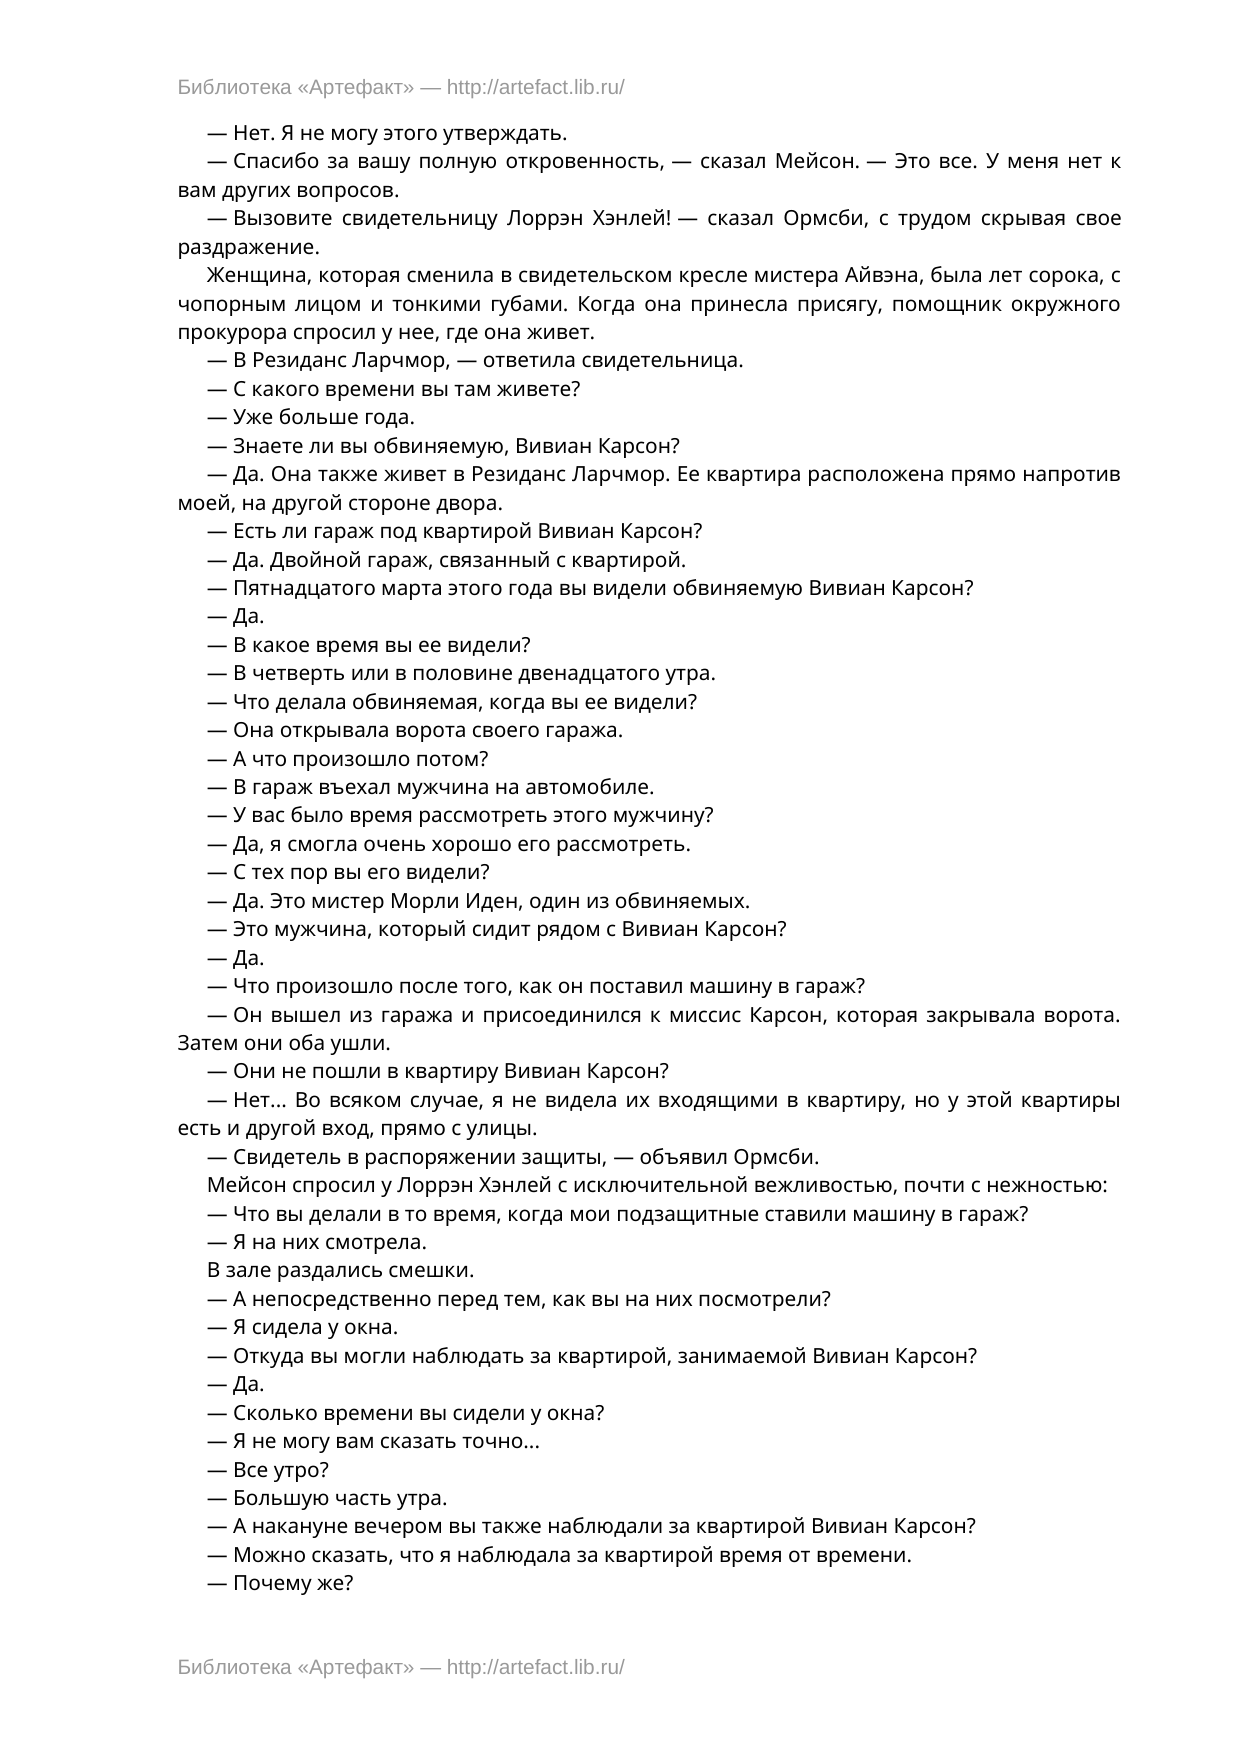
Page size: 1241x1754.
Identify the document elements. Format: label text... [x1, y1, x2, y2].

text — Почему же? [177, 1568, 1122, 1597]
text — А непосредственно перед тем, как вы на них посмотрели? [177, 1284, 1122, 1312]
text — Да. [177, 943, 1122, 971]
text — Спасибо за вашу полную откровенность, — сказал Мейсон. — Это все. У меня нет к вам других вопросов. [177, 147, 1122, 203]
text — Да, я смогла очень хорошо его рассмотреть. [177, 829, 1122, 857]
text — Это мужчина, который сидит рядом с Вивиан Карсон? [177, 914, 1122, 943]
text — В четверть или в половине двенадцатого утра. [177, 658, 1122, 687]
text — Нет... Во всяком случае, я не видела их входящими в квартиру, но у этой квартиры есть и другой вход, прямо с улицы. [177, 1085, 1122, 1142]
text — Да. [177, 602, 1122, 630]
text — Откуда вы могли наблюдать за квартирой, занимаемой Вивиан Карсон? [177, 1341, 1122, 1369]
text — Что делала обвиняемая, когда вы ее видели? [177, 687, 1122, 715]
text — Я на них смотрела. [177, 1227, 1122, 1256]
text — Свидетель в распоряжении защиты, — объявил Ормсби. [177, 1142, 1122, 1170]
text — С какого времени вы там живете? [177, 374, 1122, 402]
text — Да. [177, 1369, 1122, 1398]
text — Что произошло после того, как он поставил машину в гараж? [177, 971, 1122, 1000]
text — Да. Она также живет в Резиданс Ларчмор. Ее квартира расположена прямо напротив моей, на другой стороне двора. [177, 459, 1122, 516]
text — А что произошло потом? [177, 744, 1122, 772]
text — Да. Двойной гараж, связанный с квартирой. [177, 545, 1122, 573]
text — Знаете ли вы обвиняемую, Вивиан Карсон? [177, 431, 1122, 459]
text — Я не могу вам сказать точно... [177, 1426, 1122, 1455]
text — В гараж въехал мужчина на автомобиле. [177, 772, 1122, 801]
text — Можно сказать, что я наблюдала за квартирой время от времени. [177, 1540, 1122, 1568]
text — Есть ли гараж под квартирой Вивиан Карсон? [177, 516, 1122, 545]
text — А накануне вечером вы также наблюдали за квартирой Вивиан Карсон? [177, 1512, 1122, 1540]
text — Уже больше года. [177, 402, 1122, 431]
text — Да. Это мистер Морли Иден, один из обвиняемых. [177, 886, 1122, 914]
text — Все утро? [177, 1455, 1122, 1483]
text — Что вы делали в то время, когда мои подзащитные ставили машину в гараж? [177, 1199, 1122, 1227]
text Мейсон спросил у Лоррэн Хэнлей с исключительной вежливостью, почти с нежностью: [177, 1170, 1122, 1199]
text В зале раздались смешки. [177, 1256, 1122, 1284]
text — Она открывала ворота своего гаража. [177, 715, 1122, 744]
text — Он вышел из гаража и присоединился к миссис Карсон, которая закрывала ворота. Затем они оба ушли. [177, 1000, 1122, 1057]
text — Нет. Я не могу этого утверждать. [177, 118, 1122, 147]
text — Большую часть утра. [177, 1483, 1122, 1512]
text Женщина, которая сменила в свидетельском кресле мистера Айвэна, была лет сорока, с чопорным лицом и тонкими губами. Когда она принесла присягу, помощник окружного прокурора спросил у нее, где она живет. [177, 260, 1122, 346]
text — Пятнадцатого марта этого года вы видели обвиняемую Вивиан Карсон? [177, 573, 1122, 602]
text — Сколько времени вы сидели у окна? [177, 1398, 1122, 1426]
text — Вызовите свидетельницу Лоррэн Хэнлей! — сказал Ормсби, с трудом скрывая свое раздражение. [177, 203, 1122, 260]
text — Я сидела у окна. [177, 1312, 1122, 1341]
text — С тех пор вы его видели? [177, 857, 1122, 886]
text — У вас было время рассмотреть этого мужчину? [177, 801, 1122, 829]
text — Они не пошли в квартиру Вивиан Карсон? [177, 1057, 1122, 1085]
text — В Резиданс Ларчмор, — ответила свидетельница. [177, 346, 1122, 374]
text — В какое время вы ее видели? [177, 630, 1122, 658]
